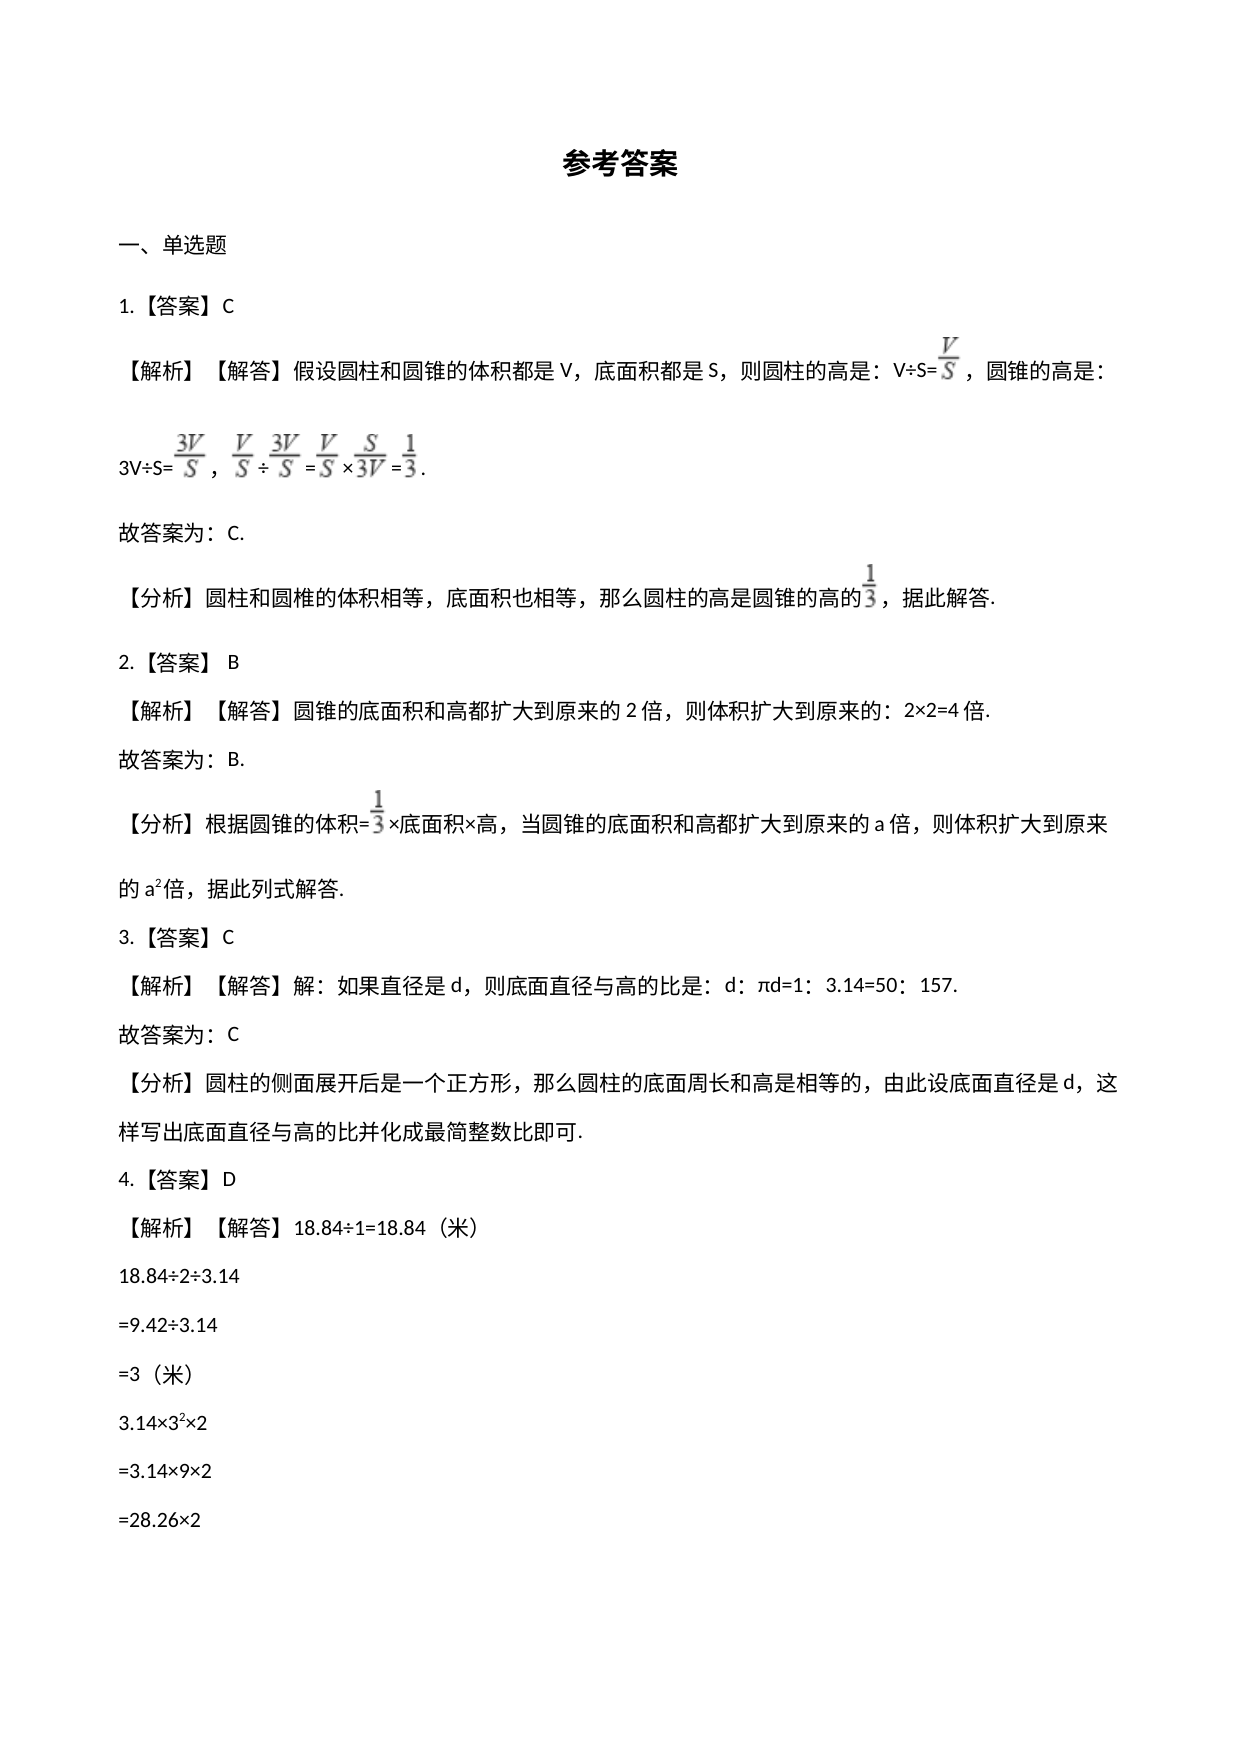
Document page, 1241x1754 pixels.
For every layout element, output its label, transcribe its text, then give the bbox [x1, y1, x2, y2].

picture [231, 434, 258, 479]
picture [268, 434, 305, 479]
text 【分析】圆柱和圆椎的体积相等，底面积也相等，那么圆柱的高是圆锥的高的，据此解答. [118, 564, 1122, 629]
text 3.【答案】C [118, 920, 1122, 953]
picture [861, 564, 881, 609]
text 【分析】根据圆锥的体积=×底面积×高，当圆锥的底面积和高都扩大到原来的a倍，则体积扩大到原来的a2倍，据此列式解答. [118, 791, 1122, 904]
text 2.【答案】 B [118, 645, 1122, 678]
picture [173, 434, 210, 479]
picture [401, 434, 421, 479]
picture [353, 434, 391, 479]
text 【解析】【解答】解：如果直径是d，则底面直径与高的比是：d：πd=1：3.14=50：157. 故答案为：C [118, 968, 1122, 1050]
text 参考答案 [118, 129, 1122, 194]
text 1.【答案】C [118, 289, 1122, 321]
text 【解析】【解答】假设圆柱和圆锥的体积都是V，底面积都是S，则圆柱的高是：V÷S=，圆锥的高是：3V÷S=，÷=×=. 故答案为：C. [118, 337, 1122, 548]
text 【分析】圆柱的侧面展开后是一个正方形，那么圆柱的底面周长和高是相等的，由此设底面直径是d，这样写出底面直径与高的比并化成最简整数比即可. [118, 1066, 1122, 1147]
text 4.【答案】D [118, 1163, 1122, 1195]
picture [937, 337, 964, 381]
text 一、单选题 [118, 228, 1122, 261]
text 【解析】【解答】圆锥的底面积和高都扩大到原来的2倍，则体积扩大到原来的：2×2=4倍. 故答案为：B. [118, 693, 1122, 775]
picture [315, 434, 343, 479]
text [118, 1211, 1122, 1536]
picture [369, 790, 389, 835]
